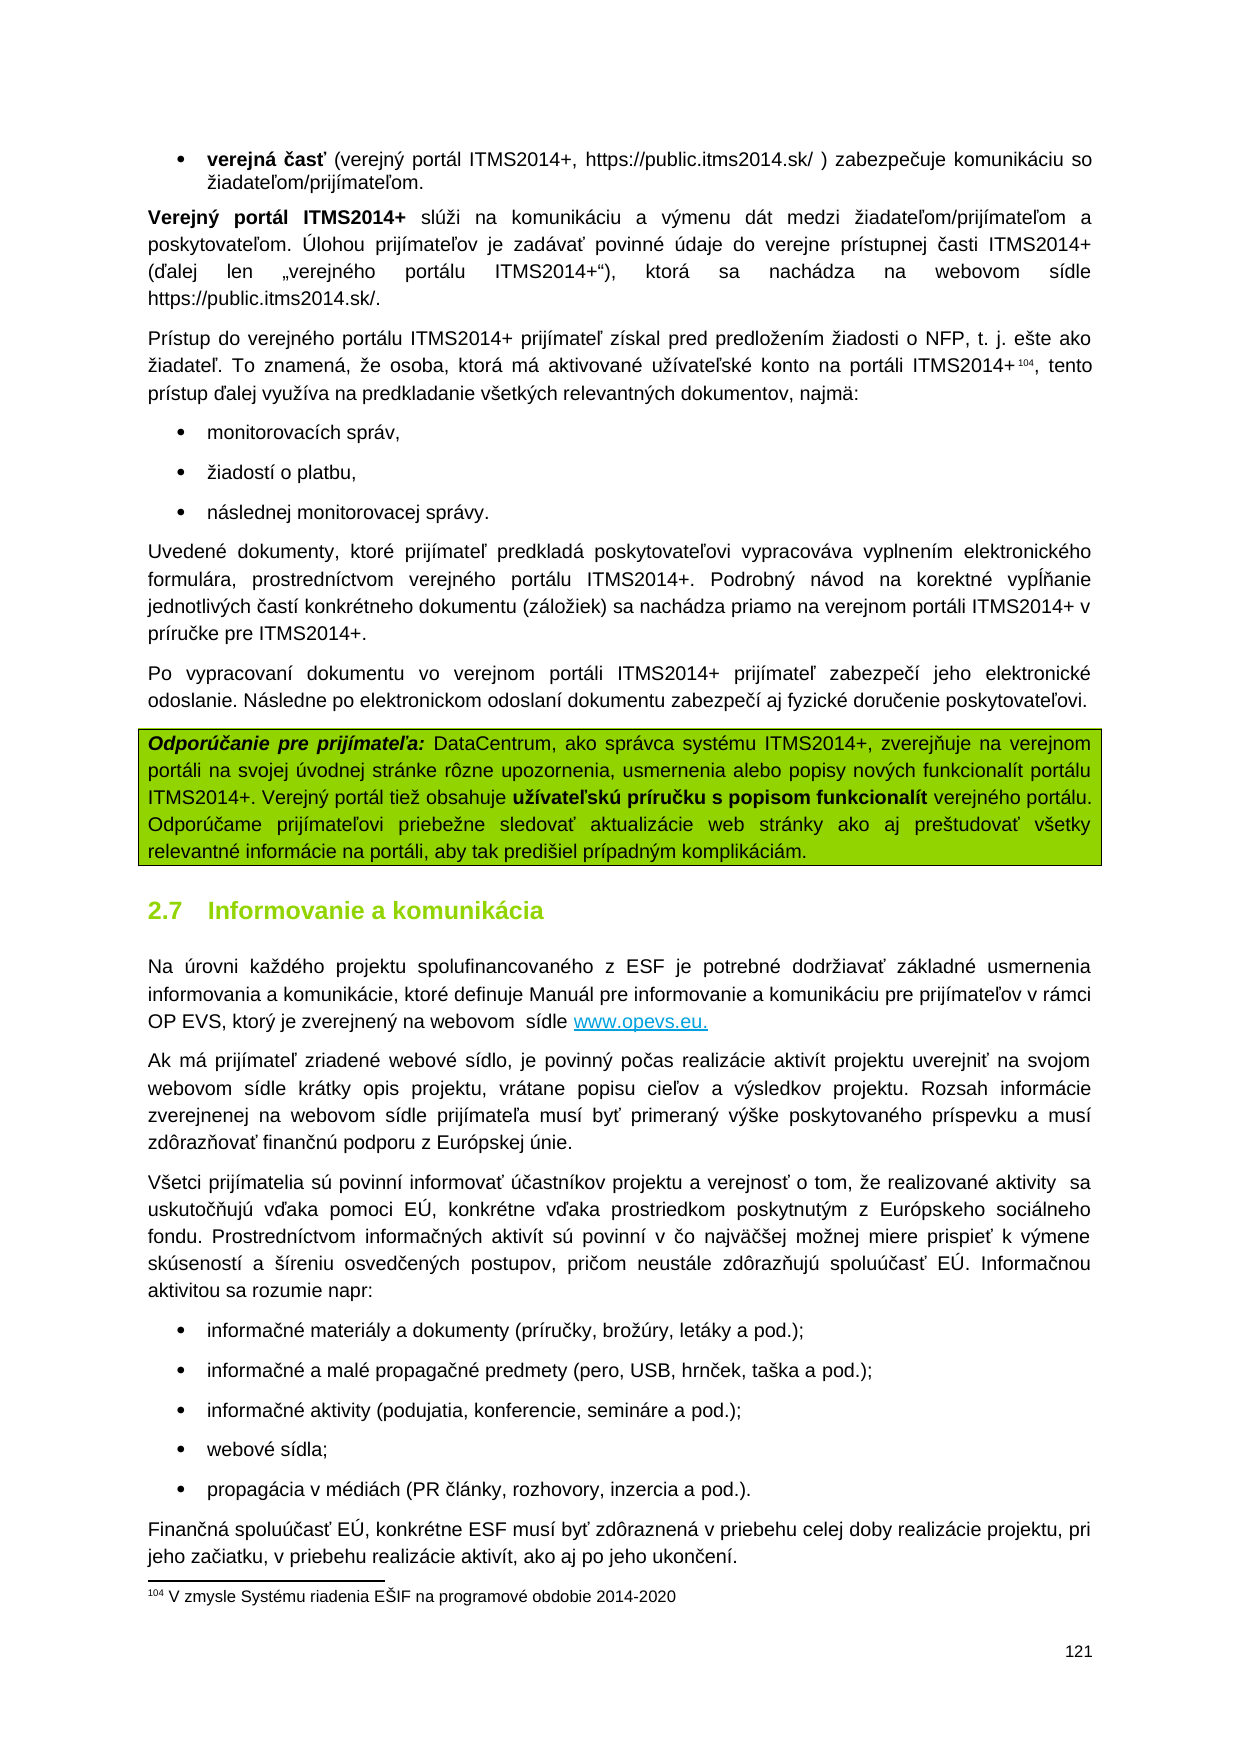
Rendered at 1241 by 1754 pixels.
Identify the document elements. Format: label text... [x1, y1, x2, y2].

text monitorovacích správ, [177, 421, 1092, 444]
text Uvedené dokumenty, ktoré prijímateľ predkladá poskytovateľovi vypracováva vyplnením elektronického formulára, prostredníctvom verejného portálu ITMS2014+. Podrobný návod na korektné vypĺňanie jednotlivých častí konkrétneho dokumentu (záložiek) sa nachádza priamo na verejnom portáli ITMS2014+ v príručke pre ITMS2014+. [148, 540, 1092, 645]
subtitle Informovanie a komunikácia [148, 896, 1092, 924]
text informačné a malé propagačné predmety (pero, USB, hrnček, taška a pod.); [177, 1359, 1092, 1382]
text propagácia v médiách (PR články, rozhovory, inzercia a pod.). [177, 1478, 1092, 1501]
text Ak má prijímateľ zriadené webové sídlo, je povinný počas realizácie aktivít projektu uverejniť na svojom webovom sídle krátky opis projektu, vrátane popisu cieľov a výsledkov projektu. Rozsah informácie zverejnenej na webovom sídle prijímateľa musí byť primeraný výške poskytovaného príspevku a musí zdôrazňovať finančnú podporu z Európskej únie. [148, 1049, 1092, 1153]
text webové sídla; [177, 1438, 1092, 1461]
text informačné materiály a dokumenty (príručky, brožúry, letáky a pod.); [177, 1319, 1092, 1342]
text verejná časť (verejný portál ITMS2014+, https://public.itms2014.sk/ ) zabezpečuje komunikáciu so žiadateľom/prijímateľom. [177, 148, 1092, 193]
text Verejný portál ITMS2014+ slúži na komunikáciu a výmenu dát medzi žiadateľom/prijímateľom a poskytovateľom. Úlohou prijímateľov je zadávať povinné údaje do verejne prístupnej časti ITMS2014+ (ďalej len „verejného portálu ITMS2014+“), ktorá sa nachádza na webovom sídle https://public.itms2014.sk/. [148, 206, 1092, 310]
text Po vypracovaní dokumentu vo verejnom portáli ITMS2014+ prijímateľ zabezpečí jeho elektronické odoslanie. Následne po elektronickom odoslaní dokumentu zabezpečí aj fyzické doručenie poskytovateľovi. [148, 662, 1092, 712]
text následnej monitorovacej správy. [177, 501, 1092, 523]
text Prístup do verejného portálu ITMS2014+ prijímateľ získal pred predložením žiadosti o NFP, t. j. ešte ako žiadateľ. To znamená, že osoba, ktorá má aktivované užívateľské konto na portáli ITMS2014+, tento prístup ďalej využíva na predkladanie všetkých relevantných dokumentov, najmä: [148, 327, 1092, 404]
text informačné aktivity (podujatia, konferencie, semináre a pod.); [177, 1398, 1092, 1421]
text Všetci prijímatelia sú povinní informovať účastníkov projektu a verejnosť o tom, že realizované aktivity sa uskutočňujú vďaka pomoci EÚ, konkrétne vďaka prostriedkom poskytnutým z Európskeho sociálneho fondu. Prostredníctvom informačných aktivít sú povinní v čo najväčšej možnej miere prispieť k výmene skúseností a šíreniu osvedčených postupov, pričom neustále zdôrazňujú spoluúčasť EÚ. Informačnou aktivitou sa rozumie napr: [148, 1171, 1092, 1302]
text žiadostí o platbu, [177, 461, 1092, 484]
text Na úrovni každého projektu spolufinancovaného z ESF je potrebné dodržiavať základné usmernenia informovania a komunikácie, ktoré definuje Manuál pre informovanie a komunikáciu pre prijímateľov v rámci OP EVS, ktorý je zverejnený na webovom sídle www.opevs.eu. [148, 955, 1092, 1032]
text Finančná spoluúčasť EÚ, konkrétne ESF musí byť zdôraznená v priebehu celej doby realizácie projektu, pri jeho začiatku, v priebehu realizácie aktivít, ako aj po jeho ukončení. [148, 1518, 1092, 1568]
text Odporúčanie pre prijímateľa: DataCentrum, ako správca systému ITMS2014+, zverejňuje na verejnom portáli na svojej úvodnej stránke rôzne upozornenia, usmernenia alebo popisy nových funkcionalít portálu ITMS2014+. Verejný portál tiež obsahuje užívateľskú príručku s popisom funkcionalít verejného portálu. Odporúčame prijímateľovi priebežne sledovať aktualizácie web stránky ako aj preštudovať všetky relevantné informácie na portáli, aby tak predišiel prípadným komplikáciám. [139, 730, 1101, 865]
